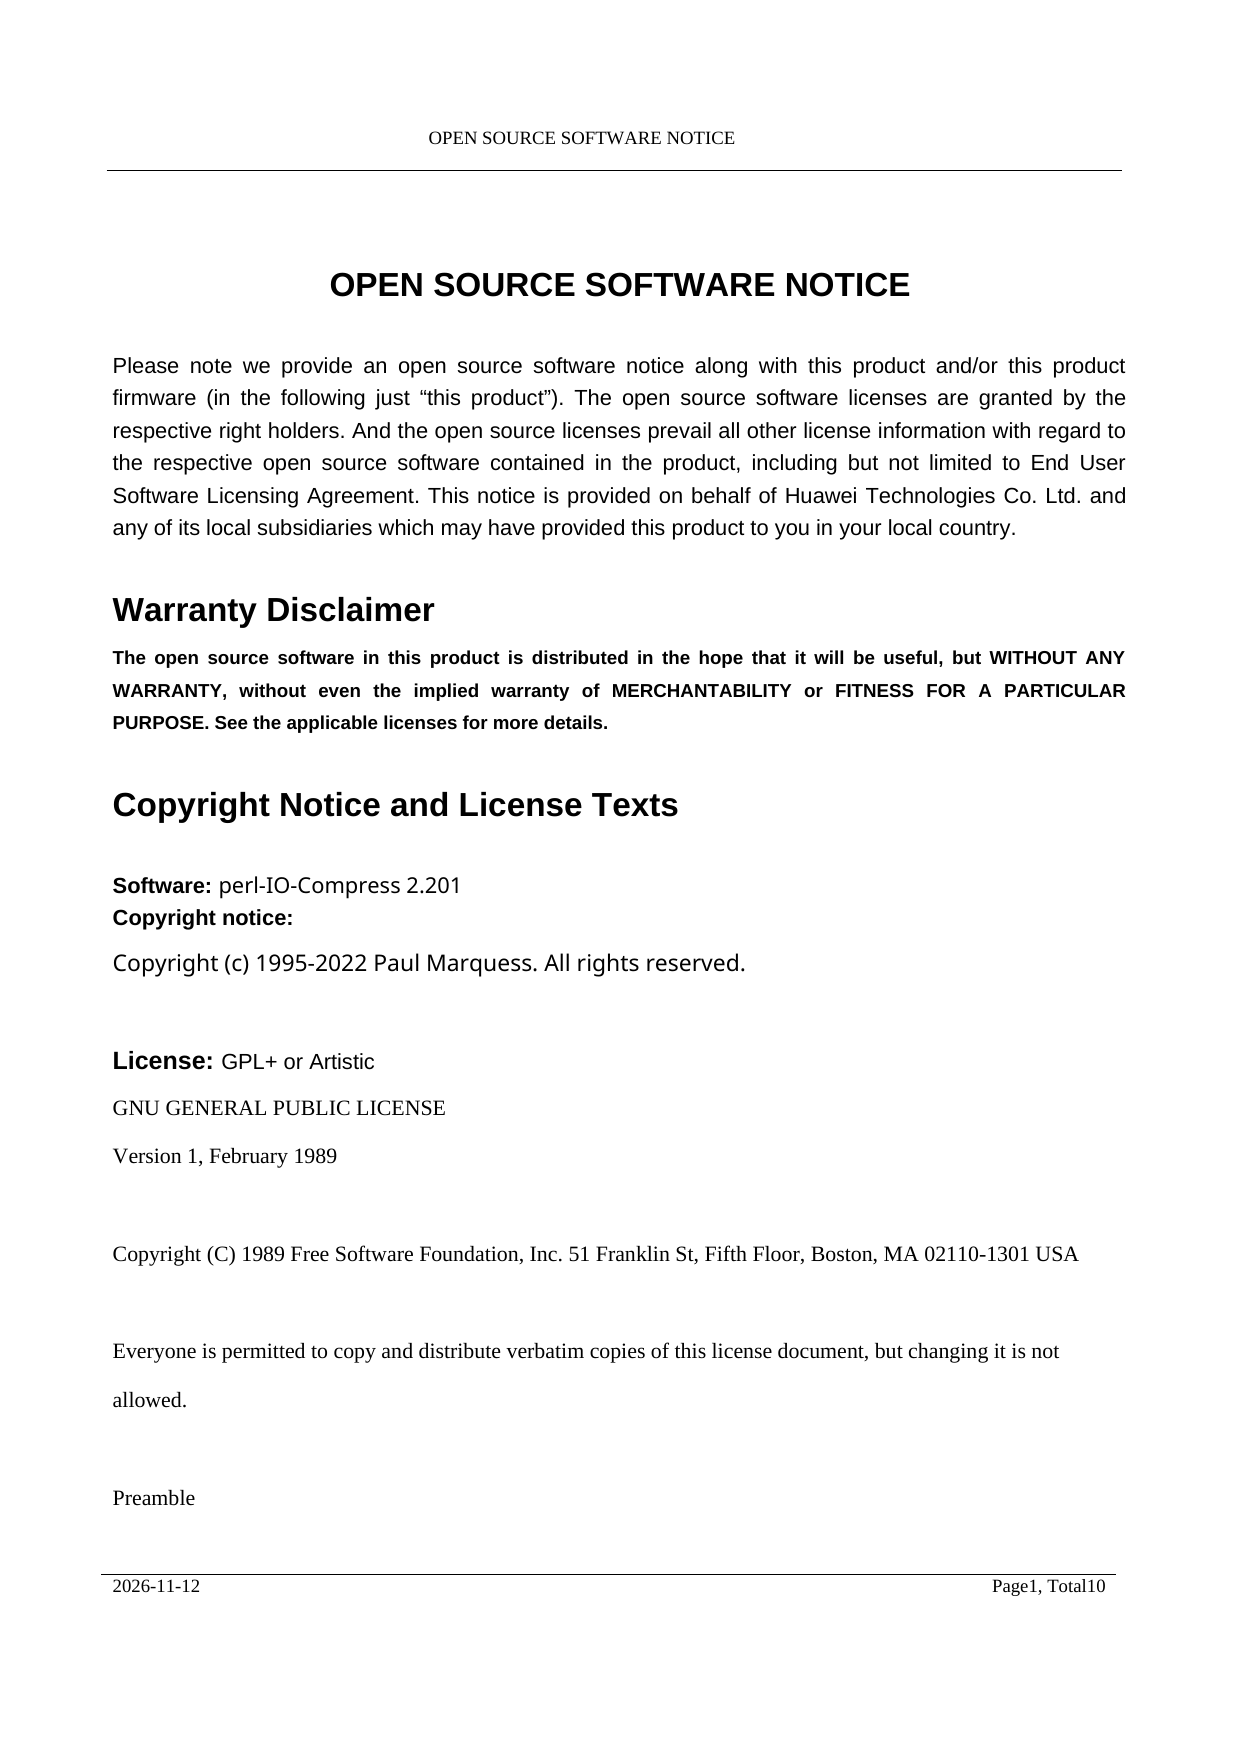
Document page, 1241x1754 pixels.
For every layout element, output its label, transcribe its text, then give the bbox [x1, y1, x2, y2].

text Copyright (c) 1995-2022 Paul Marquess. All rights reserved. [112, 947, 1128, 1028]
text OPEN SOURCE SOFTWARE NOTICE [112, 251, 1128, 316]
text Copyright notice: [112, 901, 1128, 934]
text The open source software in this product is distributed in the hope that it will be useful, but WITHOUT ANY WARRANTY, without even the implied warranty of MERCHANTABILITY or FITNESS FOR A PARTICULAR PURPOSE. See the applicable licenses for more details. [112, 641, 1128, 739]
text Copyright Notice and License Texts [112, 771, 1128, 836]
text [112, 1091, 1128, 1513]
text License: GPL+ or Artistic [112, 1044, 1128, 1077]
text Warranty Disclaimer [112, 576, 1128, 641]
text Software: perl-IO-Compress 2.201 [112, 869, 1128, 901]
text Please note we provide an open source software notice along with this product and/or this product firmware (in the following just “this product”). The open source software licenses are granted by the respective right holders. And the open source licenses prevail all other license information with regard to the respective open source software contained in the product, including but not limited to End User Software Licensing Agreement. This notice is provided on behalf of Huawei Technologies Co. Ltd. and any of its local subsidiaries which may have provided this product to you in your local country. [112, 349, 1128, 544]
